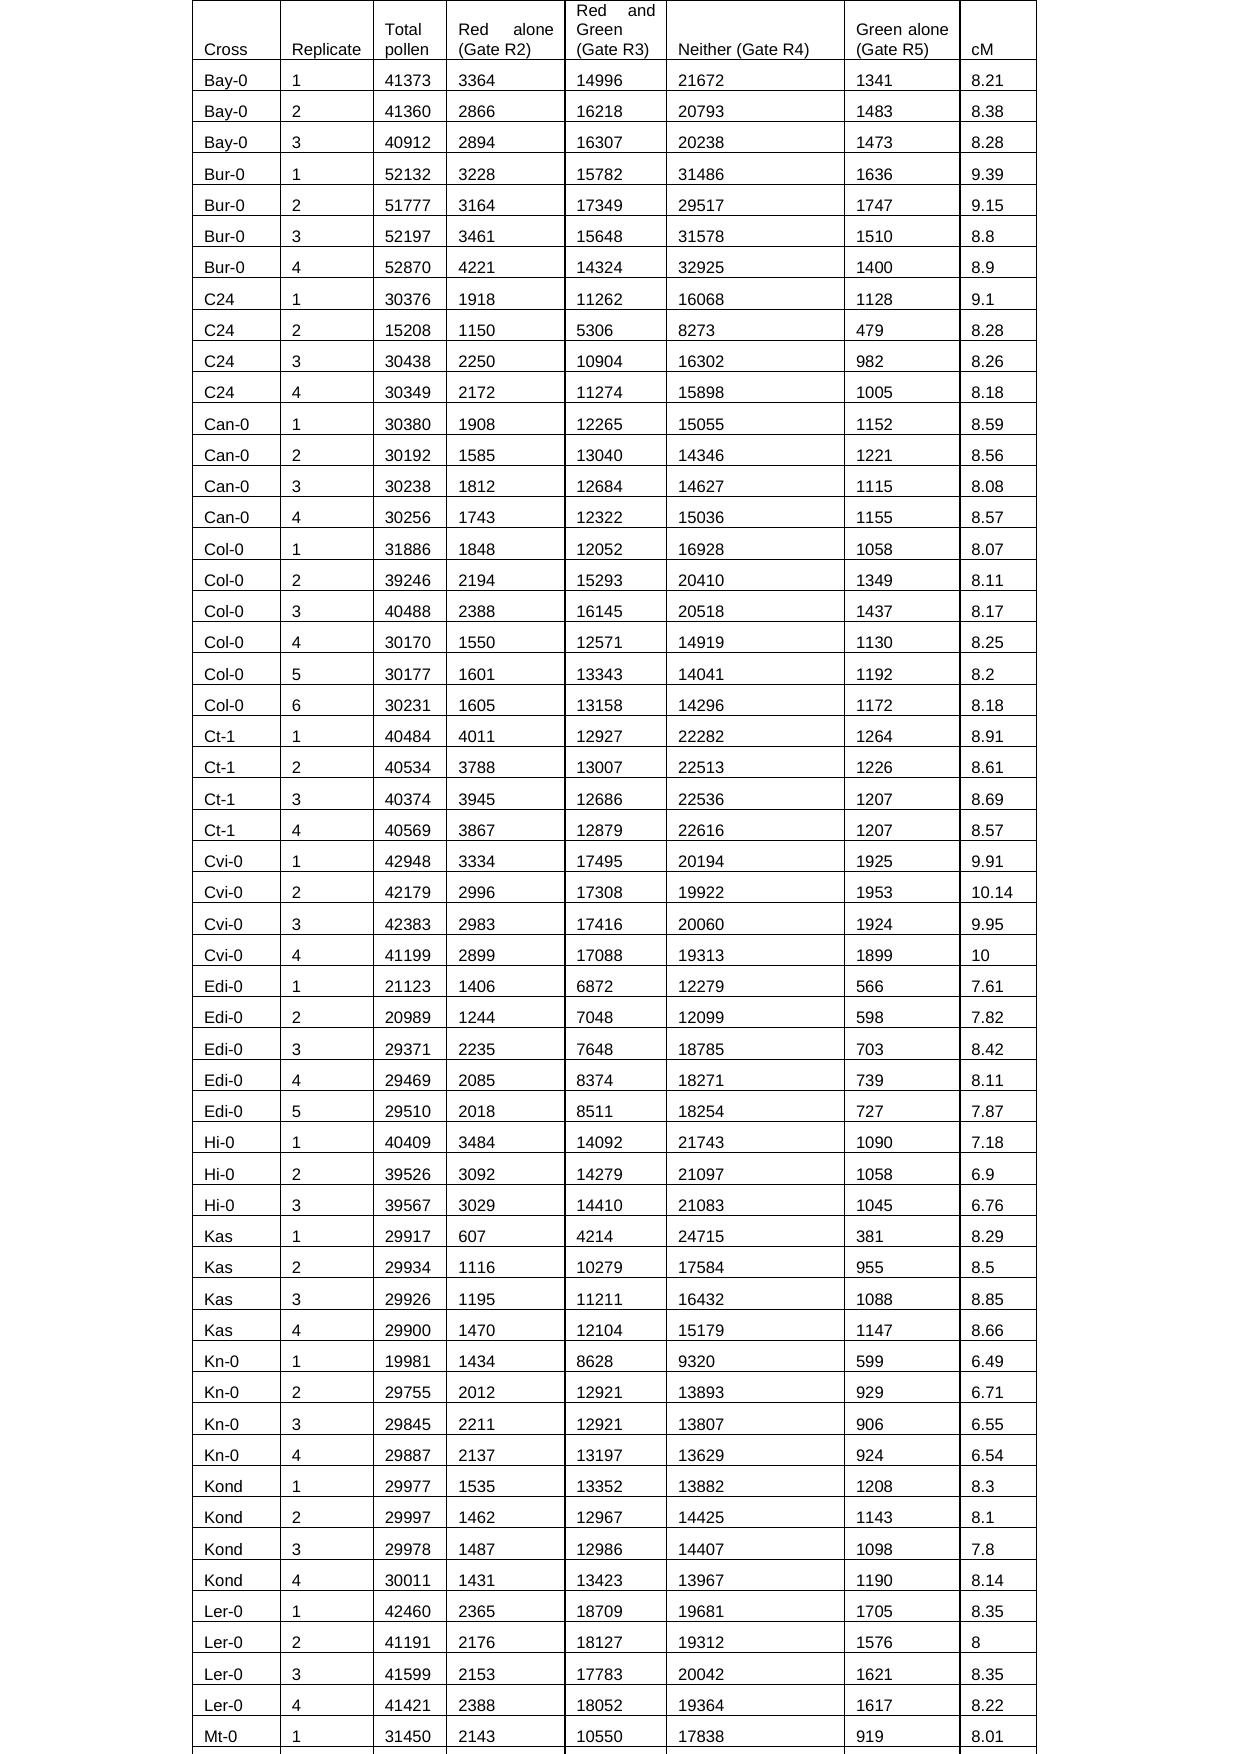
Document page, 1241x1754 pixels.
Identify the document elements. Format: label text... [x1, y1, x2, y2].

table_cell 2388 [447, 591, 564, 621]
table_cell 8.8 [961, 216, 1036, 246]
table_cell 42460 [374, 1591, 446, 1621]
table_cell 11274 [566, 372, 666, 402]
table_cell 8.17 [961, 591, 1036, 621]
table_cell 2176 [447, 1622, 564, 1652]
table_cell 1058 [845, 1153, 959, 1183]
table_cell 14627 [667, 466, 844, 496]
table_cell 1155 [845, 497, 959, 527]
table_cell 52197 [374, 216, 446, 246]
table_cell 1221 [845, 435, 959, 465]
table_cell 41360 [374, 91, 446, 121]
table_cell Col-0 [193, 560, 280, 590]
table_cell 5 [281, 1091, 373, 1121]
table_cell Edi-0 [193, 997, 280, 1027]
table_cell 1190 [845, 1560, 959, 1590]
table_cell Can-0 [193, 497, 280, 527]
table_cell 21083 [667, 1185, 844, 1215]
table_cell 1088 [845, 1278, 959, 1308]
table_cell 2996 [447, 872, 564, 902]
table_cell 21123 [374, 966, 446, 996]
table_cell Bur-0 [193, 216, 280, 246]
table_cell 1550 [447, 622, 564, 652]
table_cell Kas [193, 1216, 280, 1246]
table_cell 1341 [845, 60, 959, 90]
table_cell 19313 [667, 935, 844, 965]
table_cell 1349 [845, 560, 959, 590]
table_cell Kn-0 [193, 1341, 280, 1371]
table_cell 1207 [845, 778, 959, 808]
table_cell 7.87 [961, 1091, 1036, 1121]
table_cell Edi-0 [193, 966, 280, 996]
table_cell 906 [845, 1403, 959, 1433]
table_cell 13629 [667, 1435, 844, 1465]
table_cell 3 [281, 216, 373, 246]
table_cell 1098 [845, 1528, 959, 1558]
table_cell Kn-0 [193, 1403, 280, 1433]
table_cell 8.29 [961, 1216, 1036, 1246]
table_cell 8.28 [961, 122, 1036, 152]
table_cell 1 [281, 1466, 373, 1496]
table_cell 31450 [374, 1716, 446, 1746]
table_cell 2018 [447, 1091, 564, 1121]
table_cell 8.59 [961, 403, 1036, 433]
table_cell 3 [281, 1278, 373, 1308]
table_cell 40534 [374, 747, 446, 777]
table_cell 20194 [667, 841, 844, 871]
table_cell 12684 [566, 466, 666, 496]
table_cell Kas [193, 1310, 280, 1340]
table_cell Kas [193, 1278, 280, 1308]
table_cell Kond [193, 1466, 280, 1496]
table_cell 29900 [374, 1310, 446, 1340]
table_cell 4221 [447, 247, 564, 277]
table_cell 1918 [447, 278, 564, 308]
table_cell 1473 [845, 122, 959, 152]
table_cell 13423 [566, 1560, 666, 1590]
table_cell 9.95 [961, 903, 1036, 933]
table_cell 1115 [845, 466, 959, 496]
table_cell 8.5 [961, 1247, 1036, 1277]
table_cell 41191 [374, 1622, 446, 1652]
table_cell 29517 [667, 185, 844, 215]
table_cell 13197 [566, 1435, 666, 1465]
table_cell 3 [281, 591, 373, 621]
table_cell Kas [193, 1247, 280, 1277]
table_cell 479 [845, 310, 959, 340]
table_cell 14425 [667, 1497, 844, 1527]
table_cell Col-0 [193, 528, 280, 558]
table_cell 1143 [845, 1497, 959, 1527]
table_cell 4 [281, 1560, 373, 1590]
table_cell 598 [845, 997, 959, 1027]
table_cell 8628 [566, 1341, 666, 1371]
table_cell 39246 [374, 560, 446, 590]
table_cell 3164 [447, 185, 564, 215]
table_cell 2 [281, 1247, 373, 1277]
table_cell 1195 [447, 1278, 564, 1308]
table_cell 17088 [566, 935, 666, 965]
table_cell 30011 [374, 1560, 446, 1590]
table_cell 15648 [566, 216, 666, 246]
table_cell Bay-0 [193, 91, 280, 121]
table_cell 7.18 [961, 1122, 1036, 1152]
table_cell 17783 [566, 1653, 666, 1683]
table_cell 1192 [845, 653, 959, 683]
table_cell 24715 [667, 1216, 844, 1246]
table_cell 8.9 [961, 247, 1036, 277]
table_cell 14346 [667, 435, 844, 465]
table_cell 1207 [845, 810, 959, 840]
table_cell 8.18 [961, 372, 1036, 402]
table_cell 1953 [845, 872, 959, 902]
table_cell 1705 [845, 1591, 959, 1621]
table_cell 599 [845, 1341, 959, 1371]
table_cell 739 [845, 1060, 959, 1090]
table_cell 1147 [845, 1310, 959, 1340]
table_cell 18709 [566, 1591, 666, 1621]
table_cell 1925 [845, 841, 959, 871]
table_cell 1058 [845, 528, 959, 558]
table_cell 2 [281, 1372, 373, 1402]
table_cell Ler-0 [193, 1653, 280, 1683]
table_cell 8.26 [961, 341, 1036, 371]
table_cell 3 [281, 1185, 373, 1215]
table_cell 29845 [374, 1403, 446, 1433]
table_cell 3228 [447, 153, 564, 183]
table_cell 41421 [374, 1685, 446, 1715]
table_cell Kn-0 [193, 1372, 280, 1402]
table_cell 40374 [374, 778, 446, 808]
table_cell 13882 [667, 1466, 844, 1496]
table_cell 4 [281, 622, 373, 652]
table_cell 6.71 [961, 1372, 1036, 1402]
table_cell 17495 [566, 841, 666, 871]
table_cell 20793 [667, 91, 844, 121]
table_cell 31578 [667, 216, 844, 246]
table_cell Edi-0 [193, 1028, 280, 1058]
table_header Red alone (Gate R2) [447, 1, 564, 58]
table_cell 8.66 [961, 1310, 1036, 1340]
table_cell 31886 [374, 528, 446, 558]
table_cell 8.08 [961, 466, 1036, 496]
table_cell C24 [193, 278, 280, 308]
table_cell 6.54 [961, 1435, 1036, 1465]
table_cell 20238 [667, 122, 844, 152]
table_cell 15036 [667, 497, 844, 527]
table_cell 3029 [447, 1185, 564, 1215]
table_cell Ct-1 [193, 716, 280, 746]
table_cell 2085 [447, 1060, 564, 1090]
table_cell 1 [281, 60, 373, 90]
table_cell 381 [845, 1216, 959, 1246]
table_cell 29934 [374, 1247, 446, 1277]
table_cell 1 [281, 1341, 373, 1371]
table_cell 1406 [447, 966, 564, 996]
table_cell 982 [845, 341, 959, 371]
table_cell 21097 [667, 1153, 844, 1183]
table_cell 1621 [845, 1653, 959, 1683]
table_cell 2250 [447, 341, 564, 371]
table_cell 13040 [566, 435, 666, 465]
table_cell Ler-0 [193, 1685, 280, 1715]
table_cell 29469 [374, 1060, 446, 1090]
table_cell 12927 [566, 716, 666, 746]
table_cell 2143 [447, 1716, 564, 1746]
table_cell 42948 [374, 841, 446, 871]
table_cell 4011 [447, 716, 564, 746]
table_cell 1 [281, 1122, 373, 1152]
table_cell 1244 [447, 997, 564, 1027]
table_cell 15293 [566, 560, 666, 590]
table_cell 22616 [667, 810, 844, 840]
table_cell 10550 [566, 1716, 666, 1746]
table_cell 2 [281, 185, 373, 215]
table_cell 1437 [845, 591, 959, 621]
table_cell 1899 [845, 935, 959, 965]
table_cell 5306 [566, 310, 666, 340]
table_cell 14279 [566, 1153, 666, 1183]
table_cell 6.49 [961, 1341, 1036, 1371]
table_cell 919 [845, 1716, 959, 1746]
table_cell 5 [281, 653, 373, 683]
table_cell 8.56 [961, 435, 1036, 465]
table_cell 14041 [667, 653, 844, 683]
table_cell 1 [281, 966, 373, 996]
table_cell 3 [281, 903, 373, 933]
table_cell 2983 [447, 903, 564, 933]
table_cell 19312 [667, 1622, 844, 1652]
table_cell 12099 [667, 997, 844, 1027]
table_cell 1470 [447, 1310, 564, 1340]
table_cell Kond [193, 1497, 280, 1527]
table_cell 8.61 [961, 747, 1036, 777]
table_cell 30376 [374, 278, 446, 308]
table_cell 15208 [374, 310, 446, 340]
table_cell 3 [281, 341, 373, 371]
table_cell 8273 [667, 310, 844, 340]
table_cell 41199 [374, 935, 446, 965]
table_cell 1090 [845, 1122, 959, 1152]
table_cell 20518 [667, 591, 844, 621]
table_cell 30380 [374, 403, 446, 433]
table_cell 17584 [667, 1247, 844, 1277]
table_cell 16432 [667, 1278, 844, 1308]
table_cell 12052 [566, 528, 666, 558]
table_cell 2012 [447, 1372, 564, 1402]
table_cell 30349 [374, 372, 446, 402]
table_cell 13007 [566, 747, 666, 777]
table_cell 1431 [447, 1560, 564, 1590]
table_cell 4 [281, 497, 373, 527]
table_cell 3 [281, 1028, 373, 1058]
table_cell 3945 [447, 778, 564, 808]
table_cell 8.07 [961, 528, 1036, 558]
table_cell 2 [281, 435, 373, 465]
table_cell 2 [281, 747, 373, 777]
table_cell Kond [193, 1528, 280, 1558]
table_cell 42383 [374, 903, 446, 933]
table_cell 13343 [566, 653, 666, 683]
table_cell 2194 [447, 560, 564, 590]
table_cell 8511 [566, 1091, 666, 1121]
table_cell 12279 [667, 966, 844, 996]
table_cell 2 [281, 310, 373, 340]
table_cell 1 [281, 403, 373, 433]
table_cell 10 [961, 935, 1036, 965]
table_cell 12967 [566, 1497, 666, 1527]
table_cell 1005 [845, 372, 959, 402]
table_cell 39567 [374, 1185, 446, 1215]
table_cell 40409 [374, 1122, 446, 1152]
table_cell 2153 [447, 1653, 564, 1683]
table_cell 12879 [566, 810, 666, 840]
table_cell 1535 [447, 1466, 564, 1496]
table_cell Col-0 [193, 622, 280, 652]
table_cell 12921 [566, 1403, 666, 1433]
table_cell 8.22 [961, 1685, 1036, 1715]
table_cell 29977 [374, 1466, 446, 1496]
table_cell 41599 [374, 1653, 446, 1683]
table_cell 7.8 [961, 1528, 1036, 1558]
table_cell 6.9 [961, 1153, 1036, 1183]
table_cell 1 [281, 278, 373, 308]
table_cell C24 [193, 310, 280, 340]
table_cell 3092 [447, 1153, 564, 1183]
table_cell 1605 [447, 685, 564, 715]
table_cell 40488 [374, 591, 446, 621]
table_header Cross [193, 1, 280, 58]
table_cell 4 [281, 1060, 373, 1090]
table_cell 30170 [374, 622, 446, 652]
table_cell 52870 [374, 247, 446, 277]
table_cell 8.57 [961, 810, 1036, 840]
table_cell 20060 [667, 903, 844, 933]
table_cell 14919 [667, 622, 844, 652]
table_cell 2 [281, 1497, 373, 1527]
table_cell 31486 [667, 153, 844, 183]
table_cell Bur-0 [193, 185, 280, 215]
table_cell 12322 [566, 497, 666, 527]
table_cell C24 [193, 341, 280, 371]
table_cell 14296 [667, 685, 844, 715]
table_cell 18785 [667, 1028, 844, 1058]
table_cell 4 [281, 372, 373, 402]
table_cell 1601 [447, 653, 564, 683]
table_cell 6.55 [961, 1403, 1036, 1433]
table_cell 1400 [845, 247, 959, 277]
table_cell 22282 [667, 716, 844, 746]
table_cell 924 [845, 1435, 959, 1465]
table_cell 703 [845, 1028, 959, 1058]
table_cell 19364 [667, 1685, 844, 1715]
table_cell 1 [281, 1716, 373, 1746]
table_cell Cvi-0 [193, 935, 280, 965]
table_cell 9.1 [961, 278, 1036, 308]
table_cell 1 [281, 716, 373, 746]
table_cell 15782 [566, 153, 666, 183]
table_cell 30256 [374, 497, 446, 527]
table_cell Hi-0 [193, 1153, 280, 1183]
table_cell 15898 [667, 372, 844, 402]
table_cell 8.21 [961, 60, 1036, 90]
table_cell Ler-0 [193, 1591, 280, 1621]
table_cell 1747 [845, 185, 959, 215]
table_cell 2 [281, 91, 373, 121]
table_cell 29917 [374, 1216, 446, 1246]
table_cell 19681 [667, 1591, 844, 1621]
table_cell 1908 [447, 403, 564, 433]
table_cell 1483 [845, 91, 959, 121]
table_cell Bur-0 [193, 153, 280, 183]
table_cell 4 [281, 1685, 373, 1715]
table_cell 8.28 [961, 310, 1036, 340]
table_cell 9320 [667, 1341, 844, 1371]
table_cell Bay-0 [193, 122, 280, 152]
table_cell Ct-1 [193, 747, 280, 777]
table_cell 2235 [447, 1028, 564, 1058]
table_cell 10904 [566, 341, 666, 371]
table_cell Col-0 [193, 591, 280, 621]
table_cell 40484 [374, 716, 446, 746]
table_cell 29371 [374, 1028, 446, 1058]
table_cell 20410 [667, 560, 844, 590]
table_cell 1130 [845, 622, 959, 652]
table_cell 12686 [566, 778, 666, 808]
table_cell 16218 [566, 91, 666, 121]
table_cell 2894 [447, 122, 564, 152]
table_cell 8.35 [961, 1653, 1036, 1683]
table_cell 3867 [447, 810, 564, 840]
table_cell 18127 [566, 1622, 666, 1652]
table_cell 1487 [447, 1528, 564, 1558]
table_cell 8.3 [961, 1466, 1036, 1496]
table_cell 19981 [374, 1341, 446, 1371]
table_cell 8.25 [961, 622, 1036, 652]
table_cell Col-0 [193, 653, 280, 683]
table_cell 1924 [845, 903, 959, 933]
table_cell 13807 [667, 1403, 844, 1433]
table_cell 1462 [447, 1497, 564, 1527]
table_header Green alone (Gate R5) [845, 1, 959, 58]
table_cell 17349 [566, 185, 666, 215]
table_cell 15179 [667, 1310, 844, 1340]
table_cell Cvi-0 [193, 903, 280, 933]
table_cell 21672 [667, 60, 844, 90]
table_cell 1150 [447, 310, 564, 340]
table_cell 18052 [566, 1685, 666, 1715]
table_cell 14410 [566, 1185, 666, 1215]
table_cell 1 [281, 1591, 373, 1621]
table_cell 2 [281, 1622, 373, 1652]
table_cell 22536 [667, 778, 844, 808]
table_cell 8.01 [961, 1716, 1036, 1746]
table_cell Hi-0 [193, 1122, 280, 1152]
table_cell 14324 [566, 247, 666, 277]
table_cell Ler-0 [193, 1622, 280, 1652]
table_cell 1 [281, 841, 373, 871]
table_cell 9.39 [961, 153, 1036, 183]
table_header cM [961, 1, 1036, 58]
table_cell 7048 [566, 997, 666, 1027]
table_cell 1812 [447, 466, 564, 496]
table_cell 1152 [845, 403, 959, 433]
table_cell 8.91 [961, 716, 1036, 746]
table_cell 3334 [447, 841, 564, 871]
table_cell 1 [281, 1216, 373, 1246]
table_cell 3 [281, 466, 373, 496]
table_cell 10.14 [961, 872, 1036, 902]
table_cell 8.14 [961, 1560, 1036, 1590]
table_cell Ct-1 [193, 810, 280, 840]
table_cell 2866 [447, 91, 564, 121]
table_cell 8.38 [961, 91, 1036, 121]
table_cell 2 [281, 997, 373, 1027]
table_cell 1 [281, 528, 373, 558]
table_cell 7648 [566, 1028, 666, 1058]
table_cell 12986 [566, 1528, 666, 1558]
table_cell 1226 [845, 747, 959, 777]
table_cell Edi-0 [193, 1060, 280, 1090]
table_cell 40569 [374, 810, 446, 840]
table_cell 2388 [447, 1685, 564, 1715]
table_cell 51777 [374, 185, 446, 215]
table_cell 17308 [566, 872, 666, 902]
table_cell Ct-1 [193, 778, 280, 808]
table_cell C24 [193, 372, 280, 402]
table_cell 6 [281, 685, 373, 715]
table_cell 29997 [374, 1497, 446, 1527]
table_cell 29510 [374, 1091, 446, 1121]
table_cell 16068 [667, 278, 844, 308]
table_cell 566 [845, 966, 959, 996]
table_cell 1636 [845, 153, 959, 183]
table_cell 18254 [667, 1091, 844, 1121]
table_header Replicate [281, 1, 373, 58]
table_cell 929 [845, 1372, 959, 1402]
table_cell 8.1 [961, 1497, 1036, 1527]
table_cell Hi-0 [193, 1185, 280, 1215]
table_cell 2899 [447, 935, 564, 965]
table_cell 12921 [566, 1372, 666, 1402]
table_cell 3 [281, 122, 373, 152]
table_cell 30238 [374, 466, 446, 496]
table_cell 8.18 [961, 685, 1036, 715]
table_cell 955 [845, 1247, 959, 1277]
table_cell 1264 [845, 716, 959, 746]
table_cell 12104 [566, 1310, 666, 1340]
table_cell Bur-0 [193, 247, 280, 277]
table_cell 14092 [566, 1122, 666, 1152]
table_cell 1434 [447, 1341, 564, 1371]
table_cell 3788 [447, 747, 564, 777]
table_cell 10279 [566, 1247, 666, 1277]
table_cell 1 [281, 153, 373, 183]
table_cell Cvi-0 [193, 841, 280, 871]
table_cell Mt-0 [193, 1716, 280, 1746]
table_cell 13967 [667, 1560, 844, 1590]
table_cell 8374 [566, 1060, 666, 1090]
table_cell 32925 [667, 247, 844, 277]
table_cell 1848 [447, 528, 564, 558]
table_cell 4 [281, 810, 373, 840]
table_cell Kn-0 [193, 1435, 280, 1465]
table_cell 6.76 [961, 1185, 1036, 1215]
table_cell Can-0 [193, 403, 280, 433]
table_cell 14996 [566, 60, 666, 90]
table_cell 1743 [447, 497, 564, 527]
table_cell 29887 [374, 1435, 446, 1465]
table_cell 16145 [566, 591, 666, 621]
table_cell 40912 [374, 122, 446, 152]
table_cell 17838 [667, 1716, 844, 1746]
table_cell 41373 [374, 60, 446, 90]
table_header Red and Green (Gate R3) [566, 1, 666, 58]
table_cell 1045 [845, 1185, 959, 1215]
table_cell 12571 [566, 622, 666, 652]
table_cell 29926 [374, 1278, 446, 1308]
table_cell 3 [281, 1653, 373, 1683]
table_cell 2 [281, 1153, 373, 1183]
table_cell 8.42 [961, 1028, 1036, 1058]
table_cell 8.57 [961, 497, 1036, 527]
table_cell 4214 [566, 1216, 666, 1246]
table_cell Edi-0 [193, 1091, 280, 1121]
table_cell 2137 [447, 1435, 564, 1465]
table_cell Can-0 [193, 435, 280, 465]
table_cell 727 [845, 1091, 959, 1121]
table_cell 16302 [667, 341, 844, 371]
table_cell 3 [281, 778, 373, 808]
table_cell 19922 [667, 872, 844, 902]
table_cell 2365 [447, 1591, 564, 1621]
table_cell 3 [281, 1528, 373, 1558]
table_cell 22513 [667, 747, 844, 777]
table_cell 3484 [447, 1122, 564, 1152]
table_cell 2 [281, 560, 373, 590]
table_cell Can-0 [193, 466, 280, 496]
table_cell 8.11 [961, 1060, 1036, 1090]
table_cell 15055 [667, 403, 844, 433]
table_cell 2211 [447, 1403, 564, 1433]
table_cell 8.2 [961, 653, 1036, 683]
table_cell 39526 [374, 1153, 446, 1183]
table_cell 52132 [374, 153, 446, 183]
table_cell 7.61 [961, 966, 1036, 996]
table_cell 13158 [566, 685, 666, 715]
table_cell 1576 [845, 1622, 959, 1652]
table_cell 13893 [667, 1372, 844, 1402]
table_cell 4 [281, 1435, 373, 1465]
table_cell 3 [281, 1403, 373, 1433]
table_cell 16928 [667, 528, 844, 558]
table_cell 9.15 [961, 185, 1036, 215]
table_cell 1172 [845, 685, 959, 715]
table_cell 3461 [447, 216, 564, 246]
table_cell 12265 [566, 403, 666, 433]
table_cell 30192 [374, 435, 446, 465]
table_cell 3364 [447, 60, 564, 90]
table_cell 2 [281, 872, 373, 902]
table_cell 2172 [447, 372, 564, 402]
table_cell 8.35 [961, 1591, 1036, 1621]
table_cell 17416 [566, 903, 666, 933]
table_cell 1116 [447, 1247, 564, 1277]
table_cell 11211 [566, 1278, 666, 1308]
table_cell 8.85 [961, 1278, 1036, 1308]
table_cell 8.69 [961, 778, 1036, 808]
table_cell Kond [193, 1560, 280, 1590]
table_cell 1585 [447, 435, 564, 465]
table_cell 1128 [845, 278, 959, 308]
table_cell 30438 [374, 341, 446, 371]
table_cell 18271 [667, 1060, 844, 1090]
table_header Neither (Gate R4) [667, 1, 844, 58]
table_cell 20042 [667, 1653, 844, 1683]
table_cell 1208 [845, 1466, 959, 1496]
table_cell 13352 [566, 1466, 666, 1496]
table_cell 4 [281, 247, 373, 277]
table_cell 20989 [374, 997, 446, 1027]
table_cell 21743 [667, 1122, 844, 1152]
table_cell 6872 [566, 966, 666, 996]
table_cell 8 [961, 1622, 1036, 1652]
table_cell 4 [281, 1310, 373, 1340]
table_cell 30231 [374, 685, 446, 715]
table_cell 29978 [374, 1528, 446, 1558]
table_cell 29755 [374, 1372, 446, 1402]
table_header Total pollen [374, 1, 446, 58]
table_cell Col-0 [193, 685, 280, 715]
table_cell Bay-0 [193, 60, 280, 90]
table_cell 9.91 [961, 841, 1036, 871]
table_cell 14407 [667, 1528, 844, 1558]
table_cell Cvi-0 [193, 872, 280, 902]
table_cell 16307 [566, 122, 666, 152]
table_cell 7.82 [961, 997, 1036, 1027]
table_cell 1617 [845, 1685, 959, 1715]
table_cell 42179 [374, 872, 446, 902]
table_cell 30177 [374, 653, 446, 683]
table_cell 11262 [566, 278, 666, 308]
table_cell 8.11 [961, 560, 1036, 590]
table_cell 607 [447, 1216, 564, 1246]
table_cell 1510 [845, 216, 959, 246]
table_cell 4 [281, 935, 373, 965]
